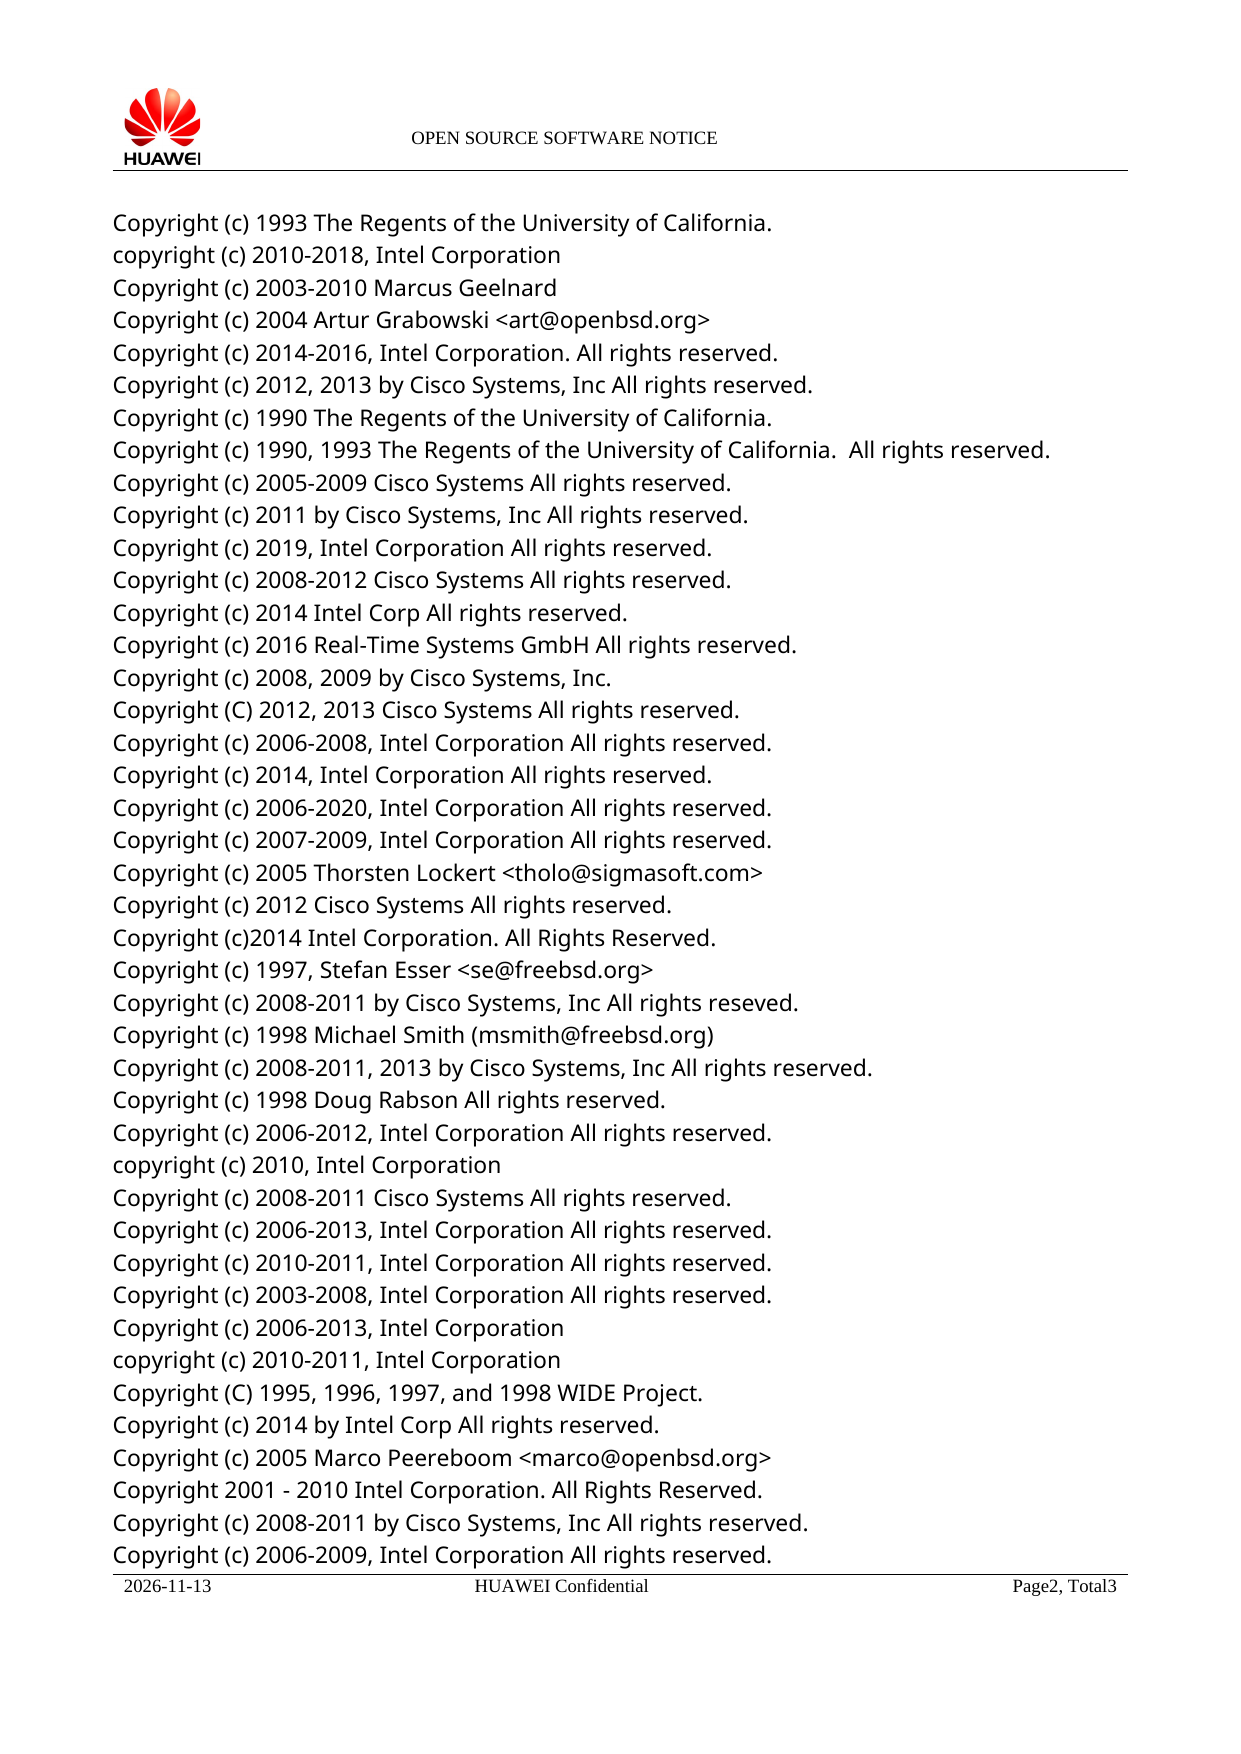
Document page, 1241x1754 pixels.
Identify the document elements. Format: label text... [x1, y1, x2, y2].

picture [124, 88, 201, 165]
